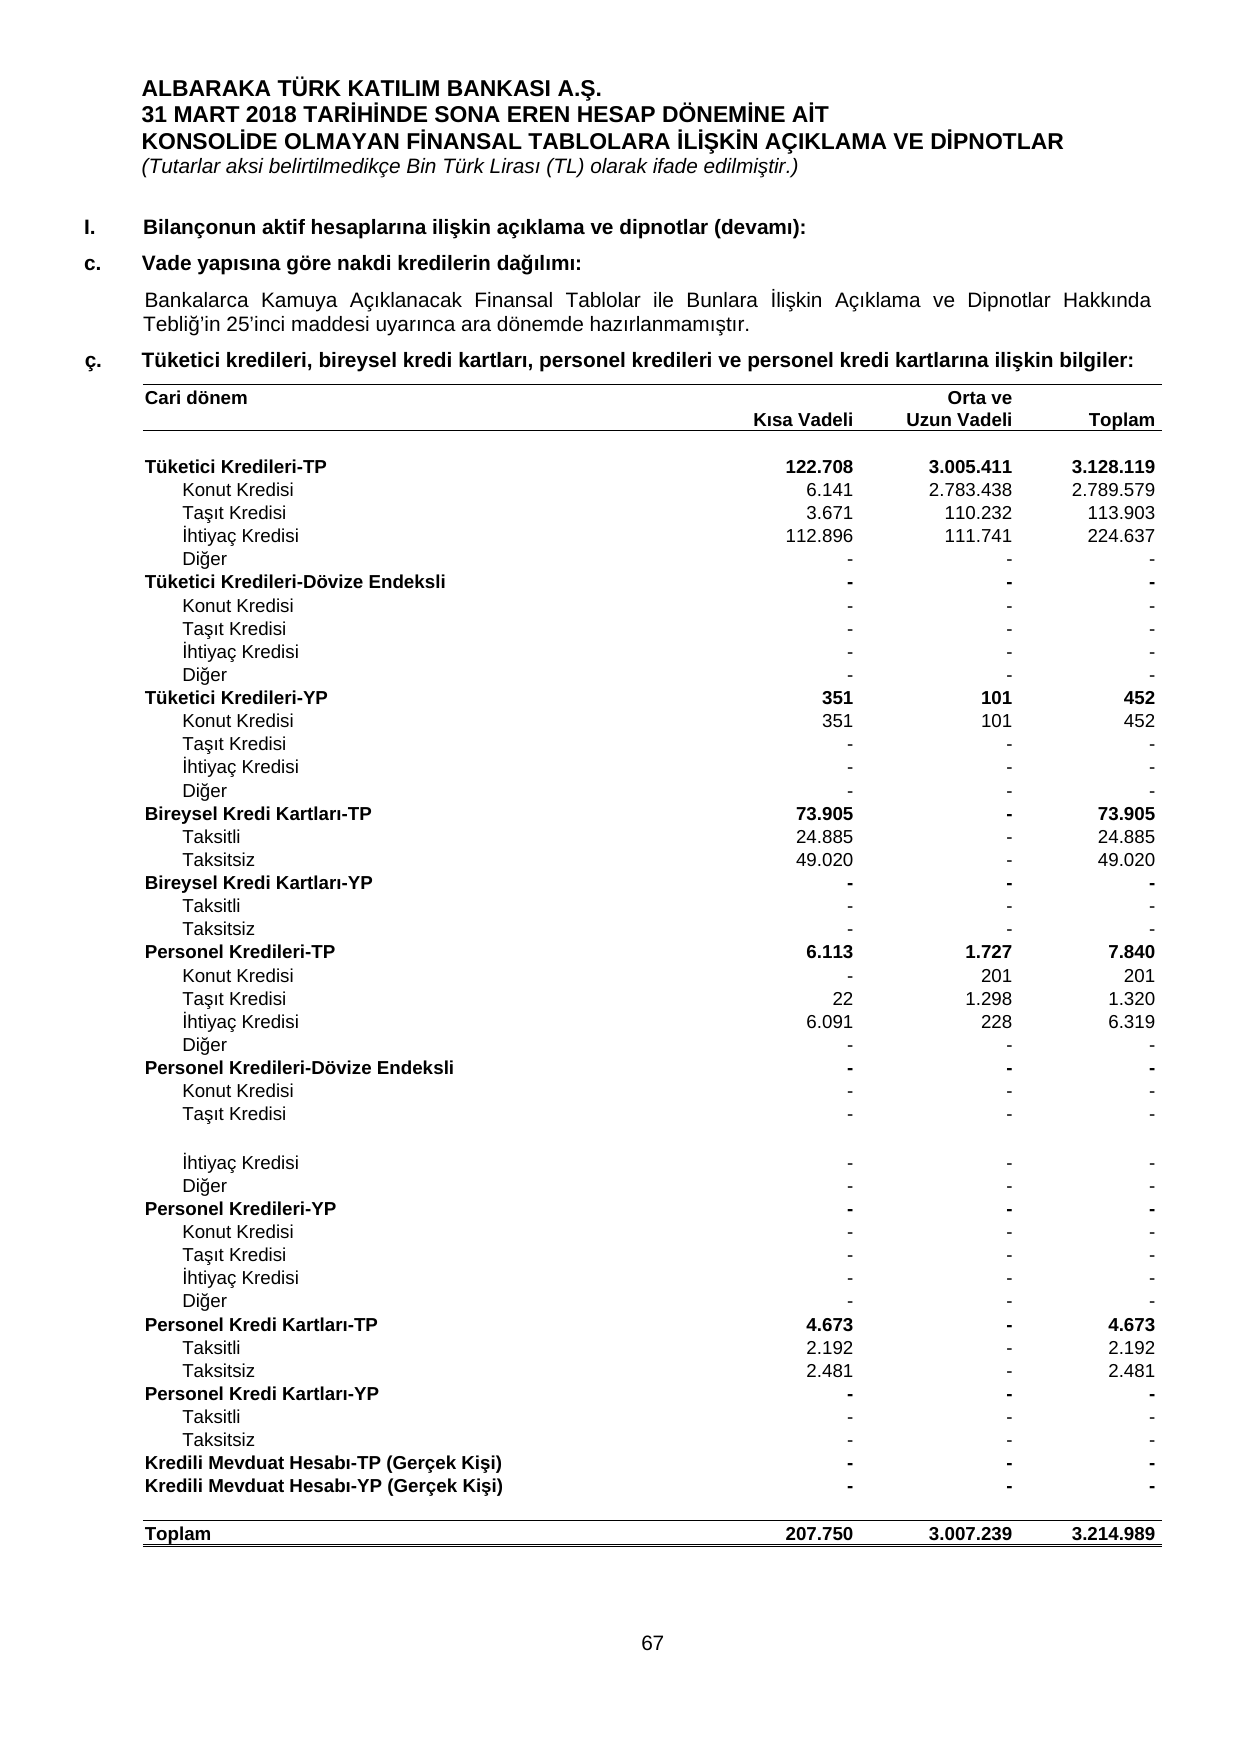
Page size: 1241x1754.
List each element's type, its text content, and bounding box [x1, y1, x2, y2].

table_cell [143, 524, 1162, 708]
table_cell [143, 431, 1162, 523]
text c. Vade yapısına göre nakdi kredilerin dağılımı: [84, 251, 1162, 275]
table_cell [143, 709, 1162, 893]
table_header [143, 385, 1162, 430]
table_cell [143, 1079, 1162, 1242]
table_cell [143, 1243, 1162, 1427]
list Bilançonun aktif hesaplarına ilişkin açıklama ve dipnotlar (devamı): [84, 214, 1162, 238]
text ç. Tüketici kredileri, bireysel kredi kartları, personel kredileri ve personel kredi kartlarına ilişkin bilgiler: [79, 348, 1155, 372]
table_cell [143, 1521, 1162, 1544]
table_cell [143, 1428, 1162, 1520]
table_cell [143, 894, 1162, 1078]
text Bankalarca Kamuya Açıklanacak Finansal Tablolar ile Bunlara İlişkin Açıklama ve Dipnotlar Hakkında Tebliğ’in 25’inci maddesi uyarınca ara dönemde hazırlanmamıştır. [143, 287, 1152, 335]
